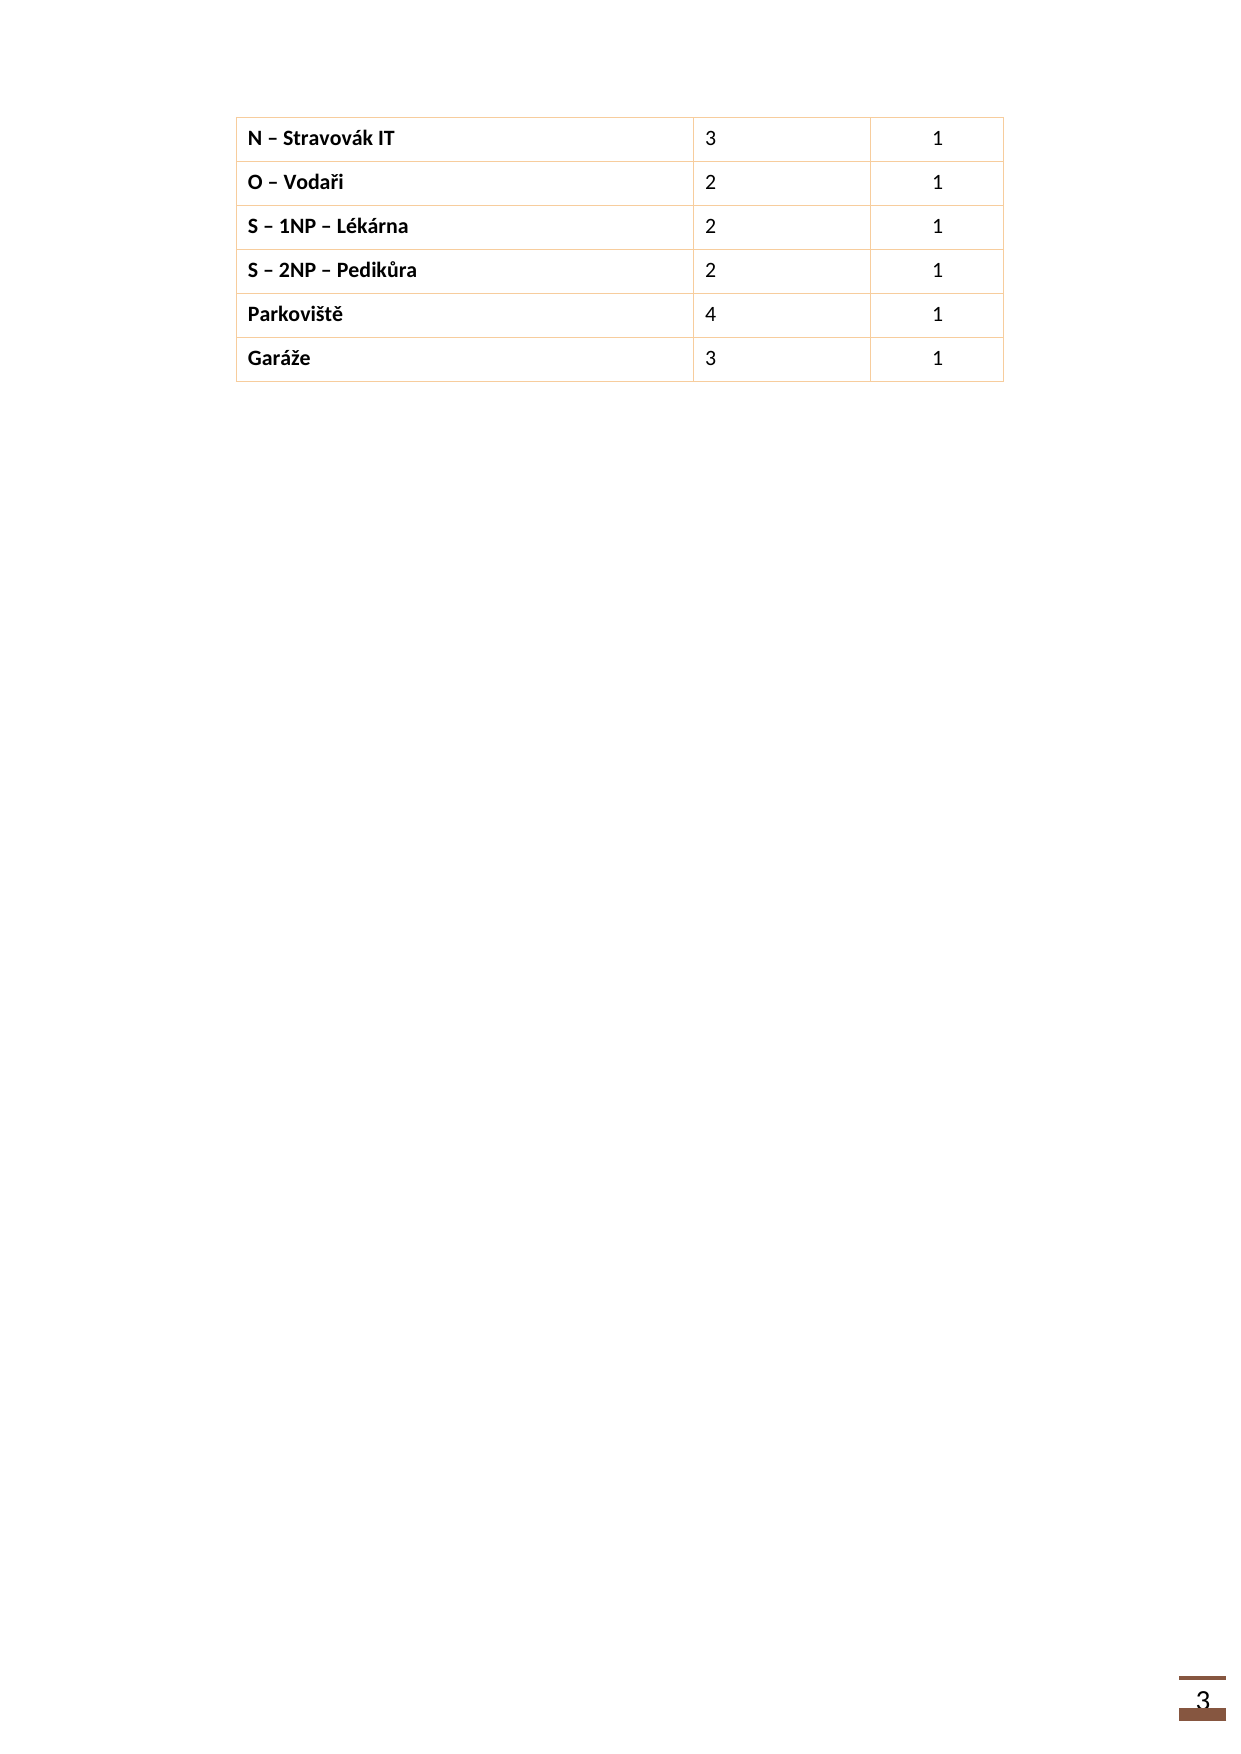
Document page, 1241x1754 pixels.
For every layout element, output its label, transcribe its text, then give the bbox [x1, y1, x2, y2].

table_cell 1 [871, 162, 1003, 205]
table_cell 1 [871, 250, 1003, 293]
table_cell 4 [694, 294, 870, 337]
table_cell 1 [871, 118, 1003, 161]
table_cell S – 1NP – Lékárna [237, 206, 693, 249]
table_cell 3 [694, 118, 870, 161]
table_cell O – Vodaři [237, 162, 693, 205]
table_cell 2 [694, 162, 870, 205]
table_cell 1 [871, 294, 1003, 337]
table_cell 2 [694, 250, 870, 293]
table_cell 1 [871, 338, 1003, 381]
table_cell 3 [694, 338, 870, 381]
table_cell Garáže [237, 338, 693, 381]
table_cell 2 [694, 206, 870, 249]
table_cell N – Stravovák IT [237, 118, 693, 161]
table_cell 1 [871, 206, 1003, 249]
table_cell Parkoviště [237, 294, 693, 337]
table_cell S – 2NP – Pedikůra [237, 250, 693, 293]
